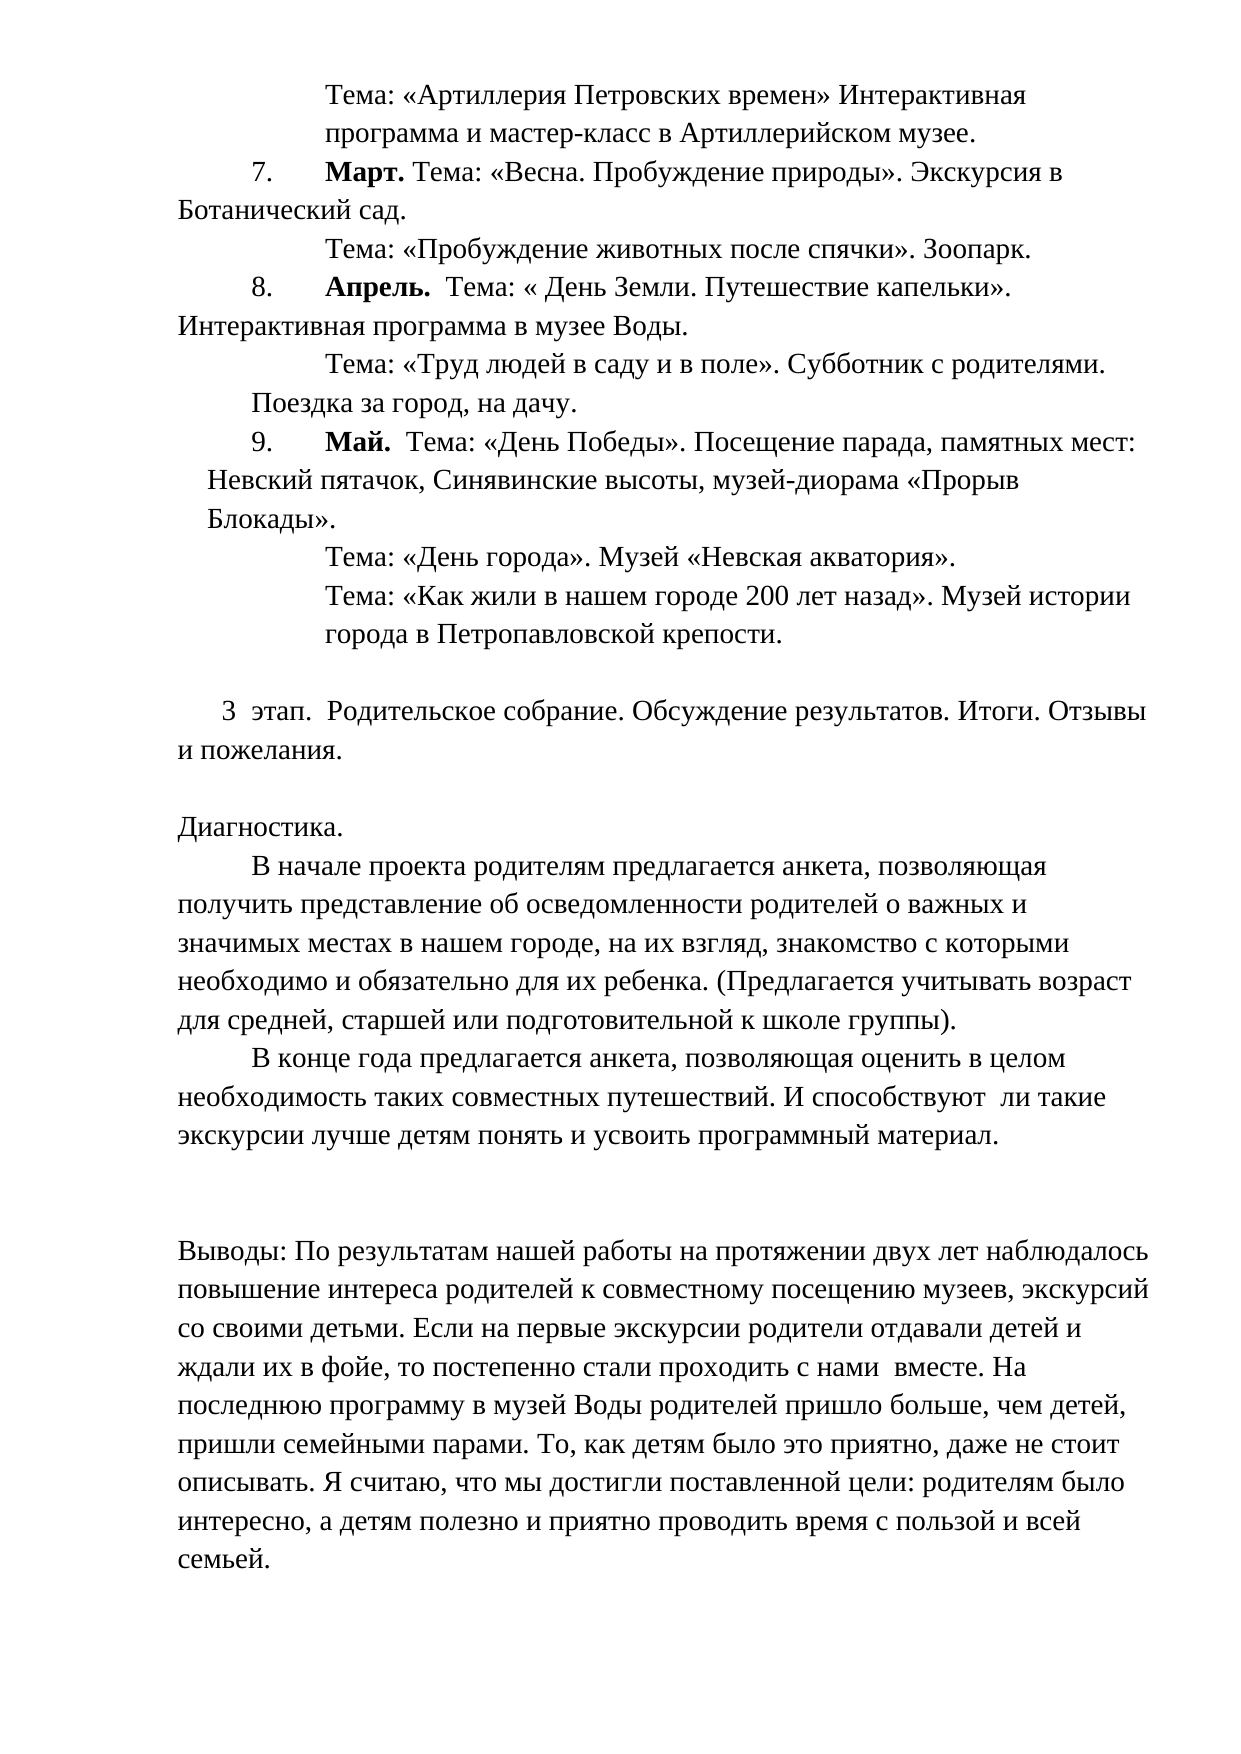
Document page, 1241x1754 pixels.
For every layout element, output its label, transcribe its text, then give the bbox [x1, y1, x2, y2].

list Май. Тема: «День Победы». Посещение парада, памятных мест: Невский пятачок, Синявинские высоты, музей-диорама «Прорыв Блокады». [207, 424, 1152, 534]
list Диагностика. [177, 809, 1152, 843]
list Тема: «День города». Музей «Невская акватория». [325, 539, 1152, 573]
list Тема: «Как жили в нашем городе 200 лет назад». Музей истории города в Петропавловской крепости. [325, 578, 1152, 650]
list Март. Тема: «Весна. Пробуждение природы». Экскурсия в Ботанический сад. [177, 154, 1152, 226]
list Выводы: По результатам нашей работы на протяжении двух лет наблюдалось повышение интереса родителей к совместному посещению музеев, экскурсий со своими детьми. Если на первые экскурсии родители отдавали детей и ждали их в фойе, то постепенно стали проходить с нами вместе. На последнюю программу в музей Воды родителей пришло больше, чем детей, пришли семейными парами. То, как детям было это приятно, даже не стоит описывать. Я считаю, что мы достигли поставленной цели: родителям было интересно, а детям полезно и приятно проводить время с пользой и всей семьей. [177, 1233, 1152, 1575]
list Тема: «Пробуждение животных после спячки». Зоопарк. [325, 231, 1152, 264]
list этап. Родительское собрание. Обсуждение результатов. Итоги. Отзывы и пожелания. [177, 693, 1152, 766]
list Апрель. Тема: « День Земли. Путешествие капельки». Интерактивная программа в музее Воды. [177, 269, 1152, 342]
list Тема: «Артиллерия Петровских времен» Интерактивная программа и мастер-класс в Артиллерийском музее. [325, 77, 1152, 149]
list В конце года предлагается анкета, позволяющая оценить в целом необходимость таких совместных путешествий. И способствуют ли такие экскурсии лучше детям понять и усвоить программный материал. [177, 1040, 1152, 1151]
list Тема: «Труд людей в саду и в поле». Субботник с родителями. Поездка за город, на дачу. [251, 347, 1152, 419]
list В начале проекта родителям предлагается анкета, позволяющая получить представление об осведомленности родителей о важных и значимых местах в нашем городе, на их взгляд, знакомство с которыми необходимо и обязательно для их ребенка. (Предлагается учитывать возраст для средней, старшей или подготовительной к школе группы). [177, 848, 1152, 1035]
